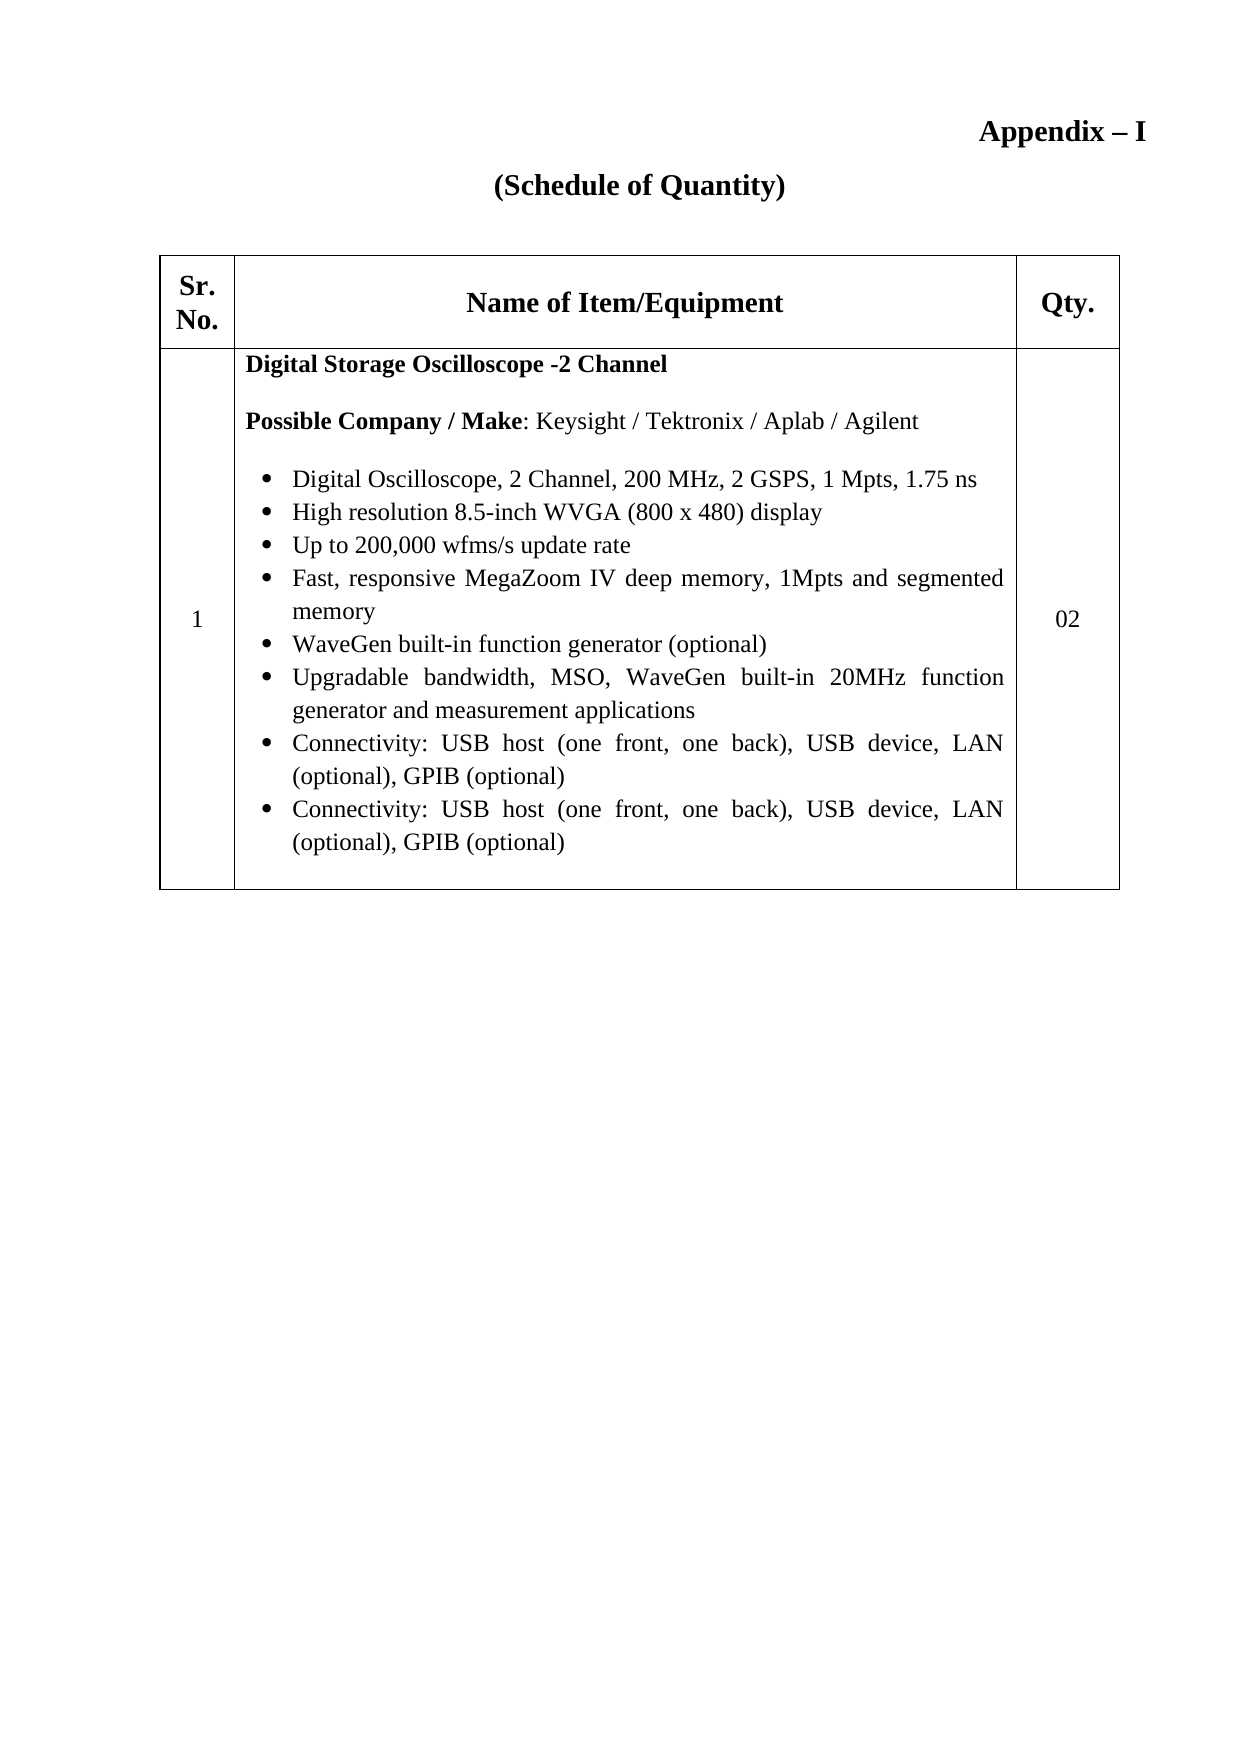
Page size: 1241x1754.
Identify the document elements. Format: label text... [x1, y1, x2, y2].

table_cell Digital Storage Oscilloscope -2 Channel Possible Company / Make: Keysight / Tektronix / Aplab / Agilent Digital Oscilloscope, 2 Channel, 200 MHz, 2 GSPS, 1 Mpts, 1.75 ns High resolution 8.5-inch WVGA (800 x 480) display Up to 200,000 wfms/s update rate Fast, responsive MegaZoom IV deep memory, 1Mpts and segmented memory WaveGen built-in function generator (optional) Upgradable bandwidth, MSO, WaveGen built-in 20MHz function generator and measurement applications Connectivity: USB host (one front, one back), USB device, LAN (optional), GPIB (optional) Connectivity: USB host (one front, one back), USB device, LAN (optional), GPIB (optional) [235, 349, 1016, 889]
table_header Qty. [1017, 256, 1119, 348]
table_header Name of Item/Equipment [235, 256, 1016, 348]
table_cell 02 [1017, 349, 1119, 889]
text Appendix – I [133, 113, 1146, 148]
table_cell 1 [161, 349, 234, 889]
text (Schedule of Quantity) [133, 167, 1146, 202]
table_header Sr. No. [161, 256, 234, 348]
